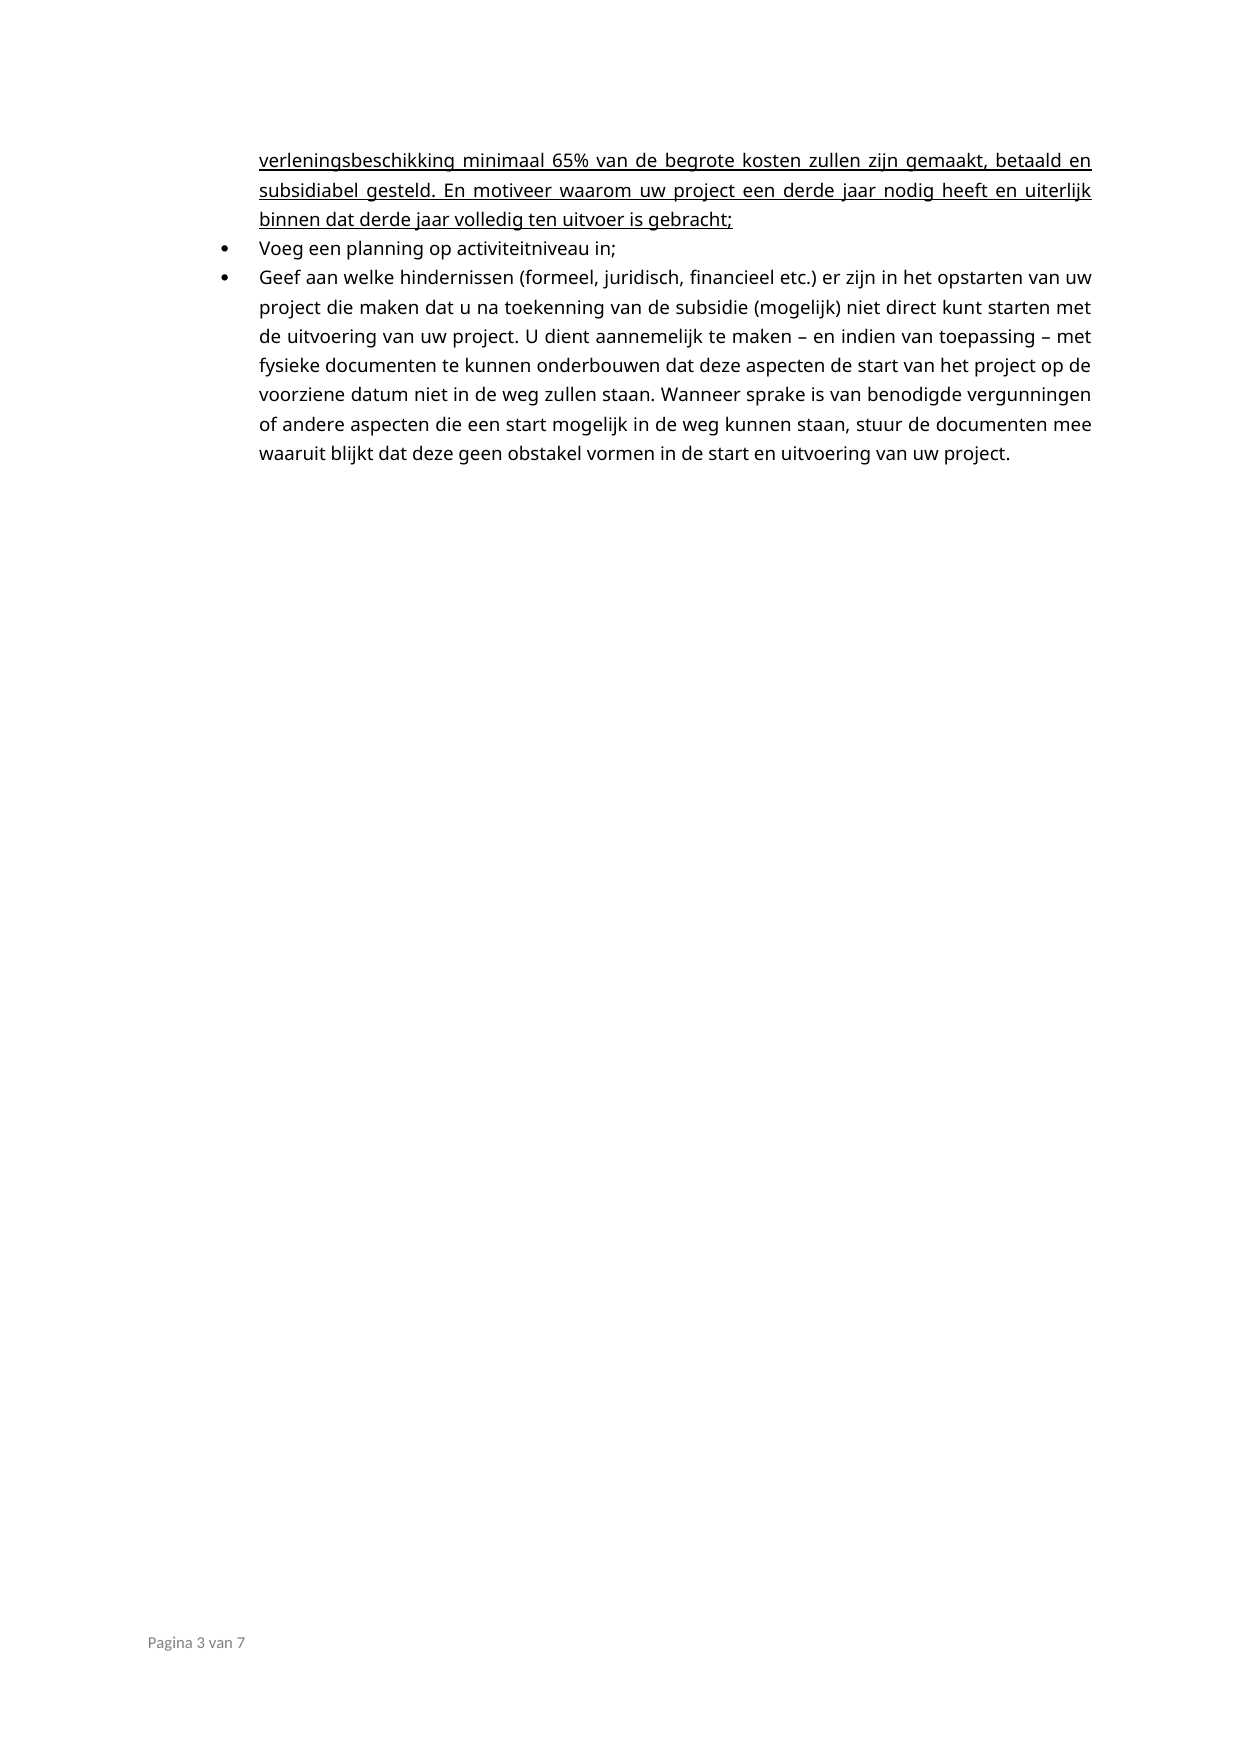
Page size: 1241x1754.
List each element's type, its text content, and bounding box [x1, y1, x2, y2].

list Voeg een planning op activiteitniveau in; [221, 235, 1093, 261]
list Geef aan welke hindernissen (formeel, juridisch, financieel etc.) er zijn in het opstarten van uw project die maken dat u na toekenning van de subsidie (mogelijk) niet direct kunt starten met de uitvoering van uw project. U dient aannemelijk te maken – en indien van toepassing – met fysieke documenten te kunnen onderbouwen dat deze aspecten de start van het project op de voorziene datum niet in de weg zullen staan. Wanneer sprake is van benodigde vergunningen of andere aspecten die een start mogelijk in de weg kunnen staan, stuur de documenten mee waaruit blijkt dat deze geen obstakel vormen in de start en uitvoering van uw project. [221, 265, 1093, 466]
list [221, 148, 1093, 232]
